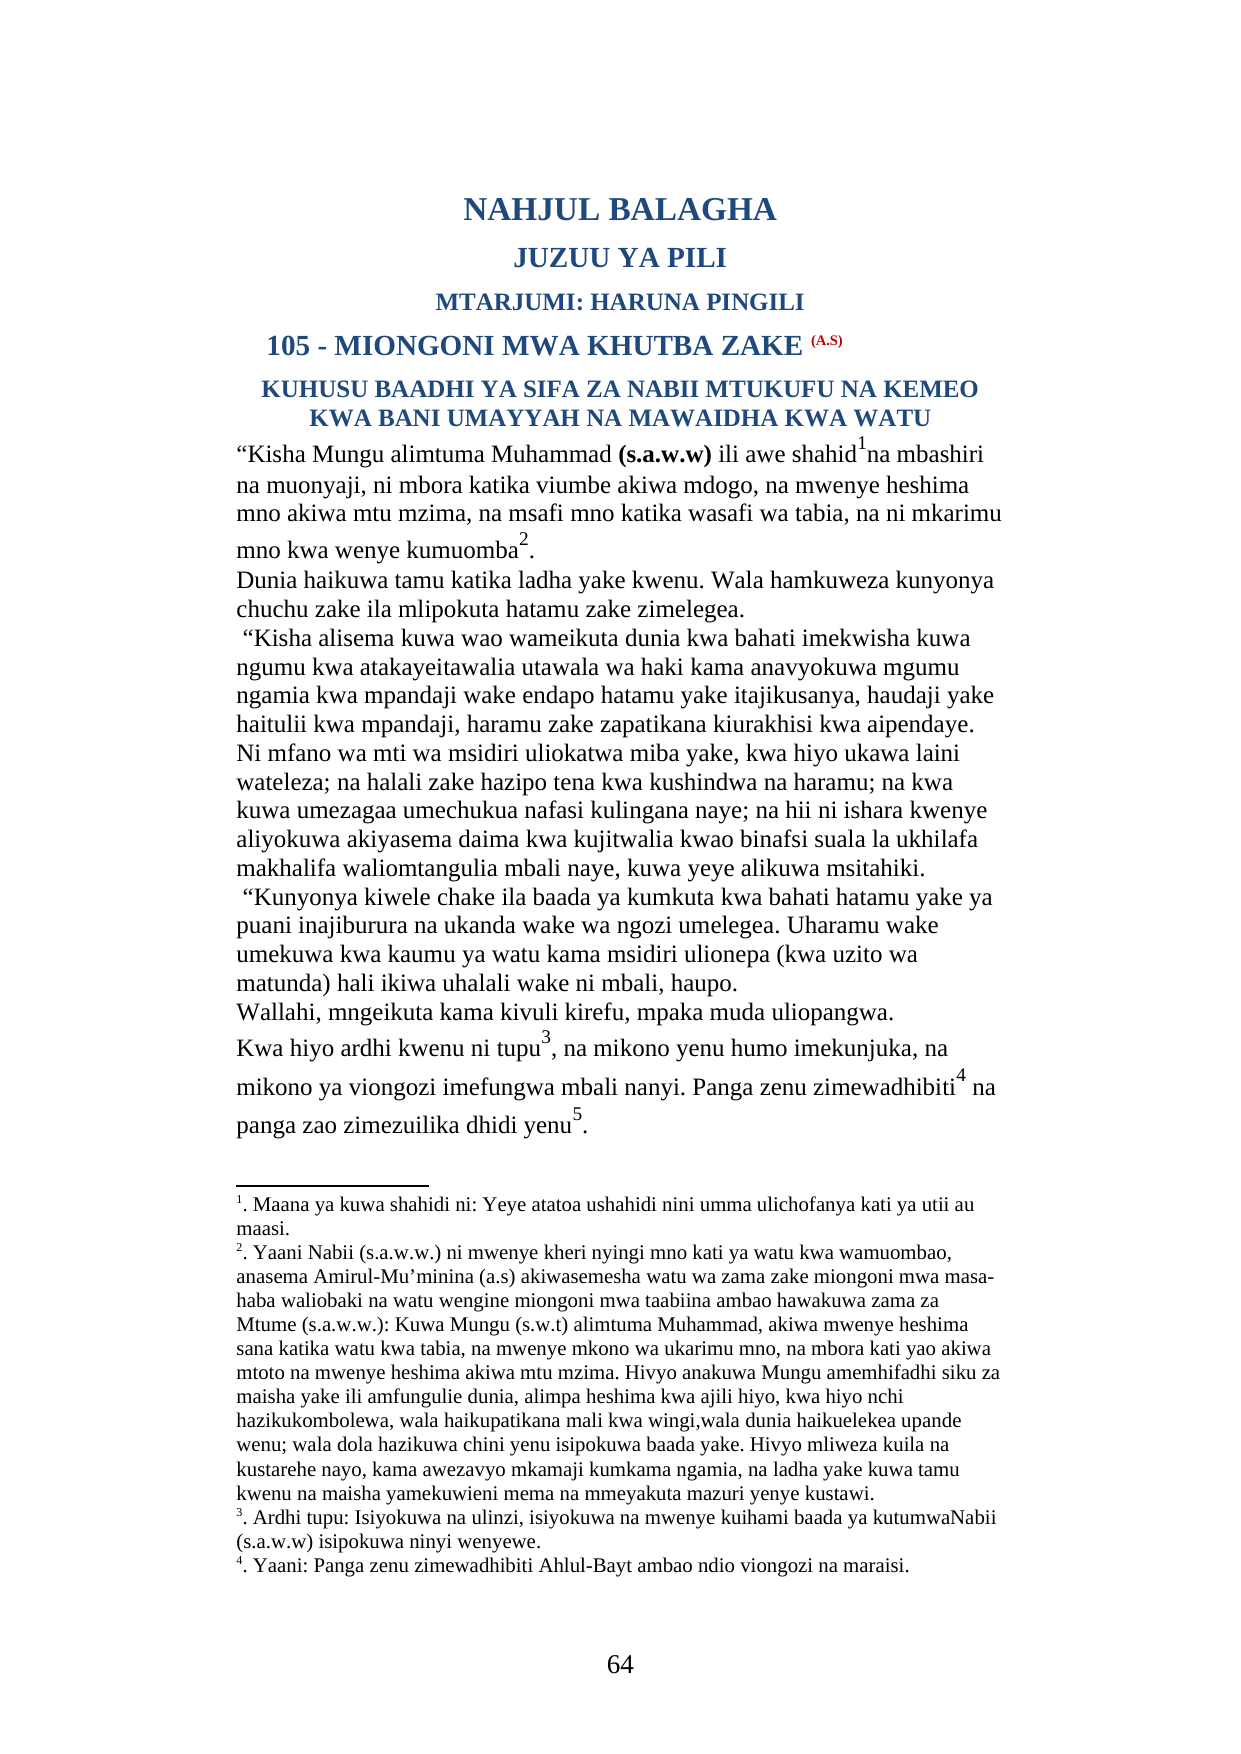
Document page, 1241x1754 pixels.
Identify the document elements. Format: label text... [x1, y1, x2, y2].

subtitle JUZUU YA PILI [236, 241, 1004, 274]
text Ni mfano wa mti wa msidiri uliokatwa miba yake, kwa hiyo ukawa laini wateleza; na halali zake hazipo tena kwa kushindwa na haramu; na kwa kuwa umezagaa umechukua nafasi kulingana naye; na hii ni ishara kwenye aliyokuwa akiyasema daima kwa kujitwalia kwao binafsi suala la ukhilafa makhalifa waliomtangulia mbali naye, kuwa yeye alikuwa msitahiki. [236, 738, 1004, 882]
text “Kunyonya kiwele chake ila baada ya kumkuta kwa bahati hatamu yake ya puani inajiburura na ukanda wake wa ngozi umelegea. Uharamu wake umekuwa kwa kaumu ya watu kama msidiri ulionepa (kwa uzito wa matunda) hali ikiwa uhalali wake ni mbali, haupo. [236, 882, 1004, 997]
text Kwa hiyo ardhi kwenu ni tupu, na mikono yenu humo imekunjuka, na mikono ya viongozi imefungwa mbali nanyi. Panga zenu zimewadhibiti na panga zao zimezuilika dhidi yenu. [236, 1026, 1004, 1141]
text Wallahi, mngeikuta kama kivuli kirefu, mpaka muda uliopangwa. [236, 997, 1004, 1026]
text “Kisha alisema kuwa wao wameikuta dunia kwa bahati imekwisha kuwa ngumu kwa atakayeitawalia utawala wa haki kama anavyokuwa mgumu ngamia kwa mpandaji wake endapo hatamu yake itajikusanya, haudaji yake haitulii kwa mpandaji, haramu zake zapatikana kiurakhisi kwa aipendaye. [236, 623, 1004, 738]
subtitle 105 - MIONGONI MWA KHUTBA ZAKE (A.S) [236, 328, 1004, 361]
subtitle NAHJUL BALAGHA [236, 190, 1004, 228]
subtitle KUHUSU BAADHI YA SIFA ZA NABII MTUKUFU NA KEMEO KWA BANI UMAYYAH NA MAWAIDHA KWA WATU [236, 374, 1004, 431]
subtitle MTARJUMI: HARUNA PINGILI [236, 287, 1004, 315]
text “Kisha Mungu alimtuma Muhammad (s.a.w.w) ili awe shahidna mbashiri na muonyaji, ni mbora katika viumbe akiwa mdogo, na mwenye heshima mno akiwa mtu mzima, na msafi mno katika wasafi wa tabia, na ni mkarimu mno kwa wenye kumuomba. [236, 431, 1004, 566]
text Dunia haikuwa tamu katika ladha yake kwenu. Wala hamkuweza kunyonya chuchu zake ila mlipokuta hatamu zake zimelegea. [236, 566, 1004, 623]
